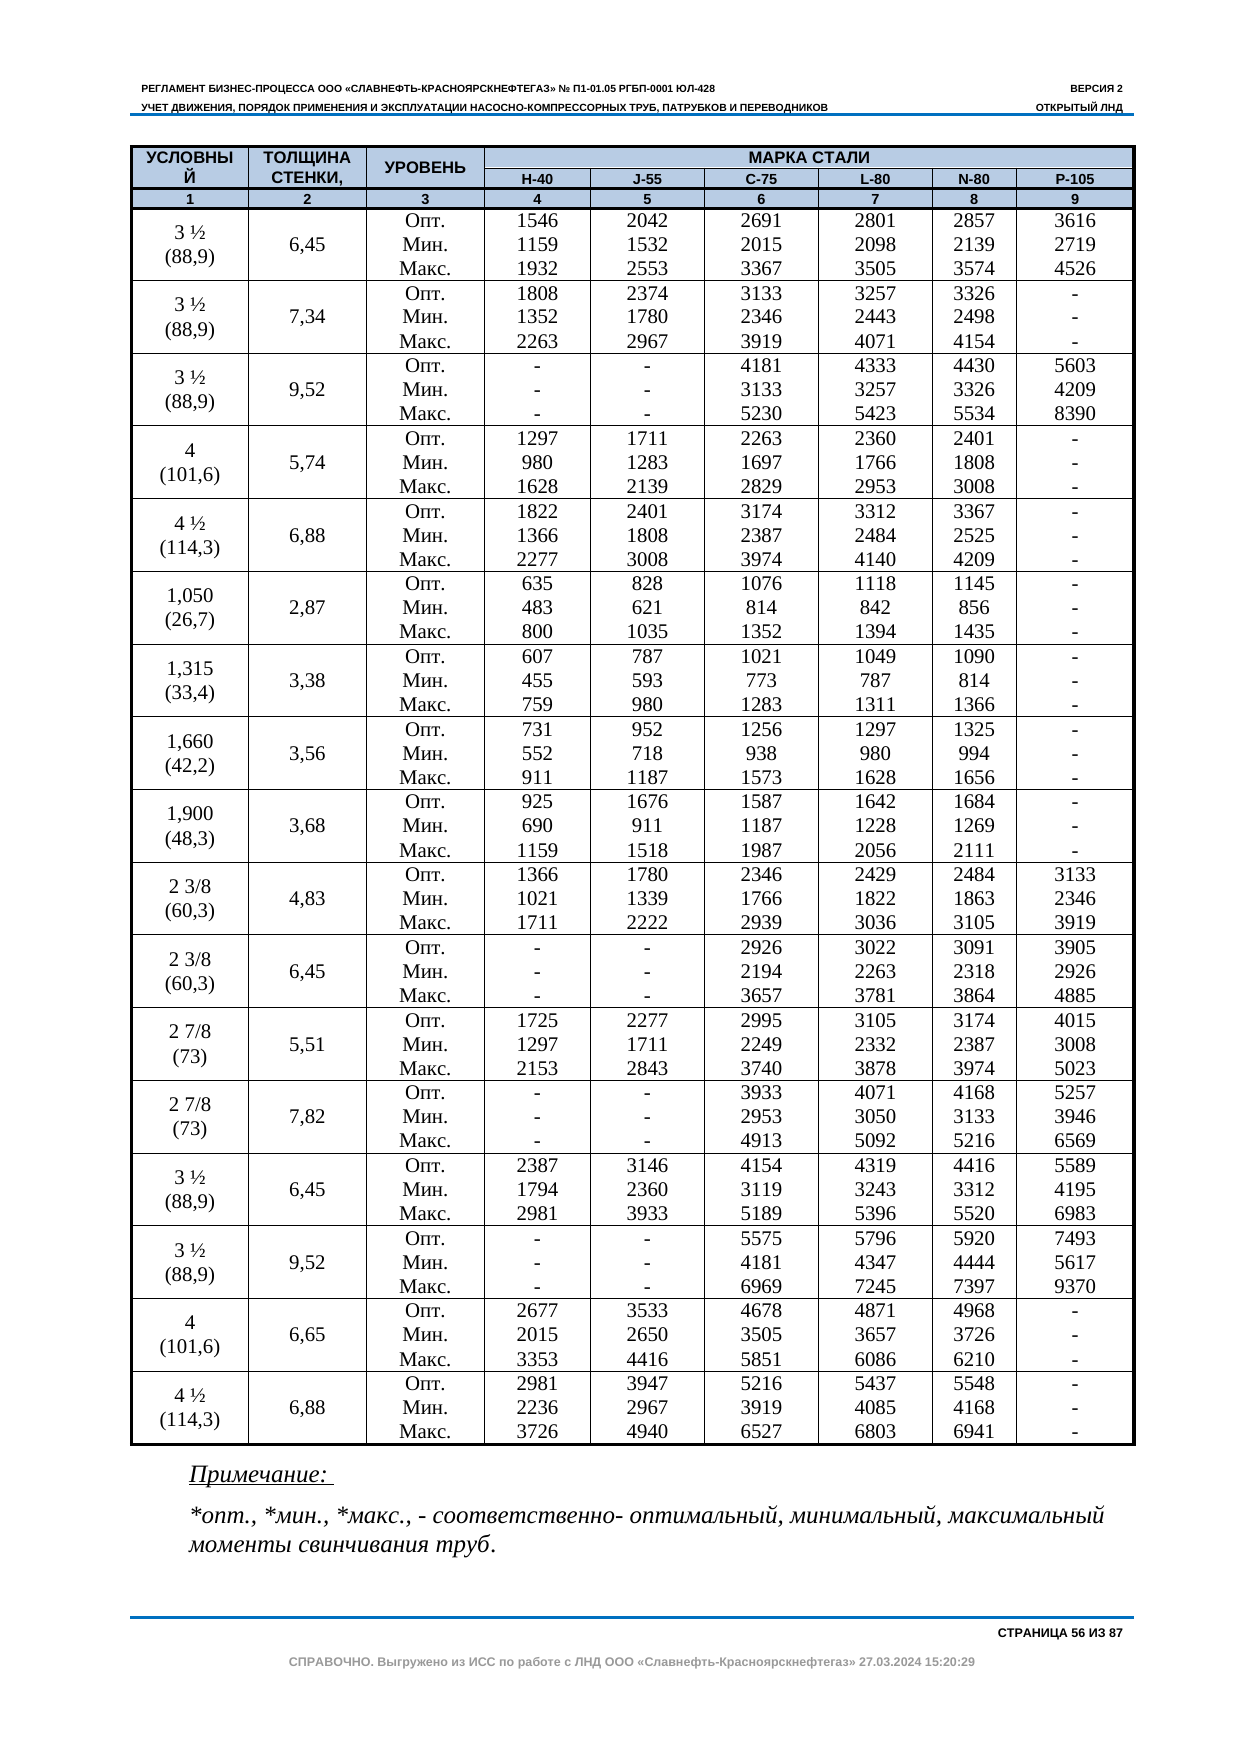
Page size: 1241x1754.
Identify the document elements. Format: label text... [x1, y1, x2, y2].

table_cell 1297 980 1628 [485, 426, 590, 498]
table_cell 3133 2346 3919 [705, 281, 818, 353]
table_cell P-105 [1017, 169, 1132, 187]
table_cell 3 ½ (88,9) [133, 281, 248, 353]
table_cell 787 593 980 [591, 645, 704, 716]
table_cell - - - [591, 354, 704, 425]
table_cell 3146 2360 3933 [591, 1154, 704, 1225]
table_cell 7493 5617 9370 [1017, 1226, 1132, 1298]
table_cell 3933 2953 4913 [705, 1081, 818, 1152]
table_cell 1587 1187 1987 [705, 790, 818, 862]
table_cell 4071 3050 5092 [819, 1081, 932, 1152]
table_cell 3133 2346 3919 [1017, 863, 1132, 934]
table_cell 1 [133, 190, 248, 207]
table_cell 2401 1808 3008 [933, 426, 1016, 498]
table_cell 2346 1766 2939 [705, 863, 818, 934]
table_cell 2374 1780 2967 [591, 281, 704, 353]
table_cell 5257 3946 6569 [1017, 1081, 1132, 1152]
table_cell Опт. Мин. Макс. [367, 354, 484, 425]
table_cell 3257 2443 4071 [819, 281, 932, 353]
table_cell 5575 4181 6969 [705, 1226, 818, 1298]
table_cell 8 [933, 190, 1016, 207]
table_cell 2 3/8 (60,3) [133, 863, 248, 934]
table_cell 3947 2967 4940 [591, 1372, 704, 1443]
table_cell C-75 [705, 169, 818, 187]
table_cell 1297 980 1628 [819, 717, 932, 789]
table_cell 2 [249, 190, 366, 207]
table_cell 1676 911 1518 [591, 790, 704, 862]
table_cell 3367 2525 4209 [933, 499, 1016, 571]
table_cell 2926 2194 3657 [705, 935, 818, 1007]
table_cell 1642 1228 2056 [819, 790, 932, 862]
table_cell 6,88 [249, 1372, 366, 1443]
table_cell Опт. Мин. Макс. [367, 1081, 484, 1152]
table_cell 4 ½ (114,3) [133, 499, 248, 571]
table_cell 5589 4195 6983 [1017, 1154, 1132, 1225]
table_cell - - - [485, 935, 590, 1007]
table_cell Опт. Мин. Макс. [367, 863, 484, 934]
table_cell 1,050 (26,7) [133, 572, 248, 643]
table_cell 6,65 [249, 1299, 366, 1371]
table_cell 4168 3133 5216 [933, 1081, 1016, 1152]
table_cell 2677 2015 3353 [485, 1299, 590, 1371]
table_cell Опт. Мин. Макс. [367, 1372, 484, 1443]
table_cell 9,52 [249, 354, 366, 425]
table_cell 828 621 1035 [591, 572, 704, 643]
table_cell - - - [1017, 426, 1132, 498]
table_cell Опт. Мин. Макс. [367, 1154, 484, 1225]
table_cell Опт. Мин. Макс. [367, 426, 484, 498]
table_cell 3 ½ (88,9) [133, 1226, 248, 1298]
table_cell 635 483 800 [485, 572, 590, 643]
table_cell 5548 4168 6941 [933, 1372, 1016, 1443]
table_cell 3174 2387 3974 [705, 499, 818, 571]
table_cell 1049 787 1311 [819, 645, 932, 716]
table_cell 1780 1339 2222 [591, 863, 704, 934]
table_cell - - - [1017, 717, 1132, 789]
table_cell 1256 938 1573 [705, 717, 818, 789]
table_cell - - - [1017, 1299, 1132, 1371]
table_cell 3105 2332 3878 [819, 1008, 932, 1080]
table_cell 2,87 [249, 572, 366, 643]
table_cell 3022 2263 3781 [819, 935, 932, 1007]
table_cell 1145 856 1435 [933, 572, 1016, 643]
table_cell 6 [705, 190, 818, 207]
table_cell 3,56 [249, 717, 366, 789]
table_cell 4,83 [249, 863, 366, 934]
table_cell Опт. Мин. Макс. [367, 645, 484, 716]
table_cell 2429 1822 3036 [819, 863, 932, 934]
table_cell 1808 1352 2263 [485, 281, 590, 353]
table_cell 9,52 [249, 1226, 366, 1298]
table_cell - - - [485, 1226, 590, 1298]
table_cell 6,45 [249, 210, 366, 280]
table_cell 1118 842 1394 [819, 572, 932, 643]
table_cell Опт. Мин. Макс. [367, 1299, 484, 1371]
table_cell 1711 1283 2139 [591, 426, 704, 498]
table_cell 2995 2249 3740 [705, 1008, 818, 1080]
table_cell Опт. Мин. Макс. [367, 499, 484, 571]
table_cell - - - [1017, 790, 1132, 862]
table_cell 4430 3326 5534 [933, 354, 1016, 425]
table_cell 3326 2498 4154 [933, 281, 1016, 353]
table_cell 6,45 [249, 1154, 366, 1225]
table_header Уровень [367, 148, 484, 187]
table_cell 1725 1297 2153 [485, 1008, 590, 1080]
table_cell - - - [1017, 572, 1132, 643]
table_cell 3,68 [249, 790, 366, 862]
table_cell 4 ½ (114,3) [133, 1372, 248, 1443]
table_cell 2277 1711 2843 [591, 1008, 704, 1080]
table_cell 4416 3312 5520 [933, 1154, 1016, 1225]
table_cell 2401 1808 3008 [591, 499, 704, 571]
table_cell 731 552 911 [485, 717, 590, 789]
table_cell 5437 4085 6803 [819, 1372, 932, 1443]
table_cell 2 7/8 (73) [133, 1008, 248, 1080]
table_header Марка стали [485, 148, 1132, 167]
table_cell 1090 814 1366 [933, 645, 1016, 716]
table_cell 925 690 1159 [485, 790, 590, 862]
table_cell 2263 1697 2829 [705, 426, 818, 498]
table_cell 2 3/8 (60,3) [133, 935, 248, 1007]
table_cell 952 718 1187 [591, 717, 704, 789]
table_cell 2801 2098 3505 [819, 210, 932, 280]
table_cell 4 [485, 190, 590, 207]
table_cell 2857 2139 3574 [933, 210, 1016, 280]
table_cell 3312 2484 4140 [819, 499, 932, 571]
table_cell 2 7/8 (73) [133, 1081, 248, 1152]
table_cell Опт. Мин. Макс. [367, 1008, 484, 1080]
text Примечание: [189, 1459, 1134, 1488]
table_cell 5796 4347 7245 [819, 1226, 932, 1298]
table_cell 5,51 [249, 1008, 366, 1080]
table_cell - - - [591, 1226, 704, 1298]
table_cell Опт. Мин. Макс. [367, 790, 484, 862]
table_cell 1366 1021 1711 [485, 863, 590, 934]
table_cell 1,660 (42,2) [133, 717, 248, 789]
table_cell Опт. Мин. Макс. [367, 572, 484, 643]
table_cell 2360 1766 2953 [819, 426, 932, 498]
table_cell - - - [1017, 645, 1132, 716]
table_cell 607 455 759 [485, 645, 590, 716]
table_cell 6,88 [249, 499, 366, 571]
table_cell Опт. Мин. Макс. [367, 1226, 484, 1298]
table_cell 4181 3133 5230 [705, 354, 818, 425]
table_cell - - - [591, 1081, 704, 1152]
table_cell L-80 [819, 169, 932, 187]
table_cell - - - [1017, 1372, 1132, 1443]
table_cell 1021 773 1283 [705, 645, 818, 716]
table_cell - - - [591, 935, 704, 1007]
table_cell 5,74 [249, 426, 366, 498]
table_cell - - - [485, 354, 590, 425]
table_cell 6,45 [249, 935, 366, 1007]
table_cell 5603 4209 8390 [1017, 354, 1132, 425]
table_cell 3 ½ (88,9) [133, 210, 248, 280]
table_cell 1,315 (33,4) [133, 645, 248, 716]
text *опт., *мин., *макс., - соответственно- оптимальный, минимальный, максимальный моменты свинчивания труб. [189, 1500, 1134, 1558]
table_cell 4333 3257 5423 [819, 354, 932, 425]
table_cell 4678 3505 5851 [705, 1299, 818, 1371]
table_cell 4015 3008 5023 [1017, 1008, 1132, 1080]
table_cell 3 ½ (88,9) [133, 354, 248, 425]
table_cell 3174 2387 3974 [933, 1008, 1016, 1080]
table_cell 4319 3243 5396 [819, 1154, 932, 1225]
table_header Толщина стенки, мм [249, 148, 366, 187]
table_cell 3533 2650 4416 [591, 1299, 704, 1371]
table_cell 5 [591, 190, 704, 207]
table_cell Опт. Мин. Макс. [367, 281, 484, 353]
table_cell 5920 4444 7397 [933, 1226, 1016, 1298]
table_cell 4 (101,6) [133, 426, 248, 498]
table_cell 3091 2318 3864 [933, 935, 1016, 1007]
table_cell 3616 2719 4526 [1017, 210, 1132, 280]
table_cell 1325 994 1656 [933, 717, 1016, 789]
table_cell N-80 [933, 169, 1016, 187]
table_cell H-40 [485, 169, 590, 187]
table_cell Опт. Мин. Макс. [367, 210, 484, 280]
table_cell J-55 [591, 169, 704, 187]
table_cell 5216 3919 6527 [705, 1372, 818, 1443]
table_cell 1684 1269 2111 [933, 790, 1016, 862]
table_cell 1076 814 1352 [705, 572, 818, 643]
table_cell 2387 1794 2981 [485, 1154, 590, 1225]
table_cell 2691 2015 3367 [705, 210, 818, 280]
table_cell 7 [819, 190, 932, 207]
table_cell 1822 1366 2277 [485, 499, 590, 571]
table_cell 7,82 [249, 1081, 366, 1152]
table_cell 4154 3119 5189 [705, 1154, 818, 1225]
table_cell 2484 1863 3105 [933, 863, 1016, 934]
table_header Условный диаметр труб, дюймов (мм) [133, 148, 248, 187]
table_cell 3 [367, 190, 484, 207]
table_cell 2981 2236 3726 [485, 1372, 590, 1443]
table_cell 3905 2926 4885 [1017, 935, 1132, 1007]
table_cell 4968 3726 6210 [933, 1299, 1016, 1371]
table_cell 9 [1017, 190, 1132, 207]
table_cell 4 (101,6) [133, 1299, 248, 1371]
table_cell - - - [1017, 281, 1132, 353]
table_cell - - - [485, 1081, 590, 1152]
table_cell 7,34 [249, 281, 366, 353]
table_cell 3,38 [249, 645, 366, 716]
table_cell Опт. Мин. Макс. [367, 935, 484, 1007]
table_cell 4871 3657 6086 [819, 1299, 932, 1371]
table_cell 2042 1532 2553 [591, 210, 704, 280]
table_cell Опт. Мин. Макс. [367, 717, 484, 789]
table_cell 1,900 (48,3) [133, 790, 248, 862]
table_cell 1546 1159 1932 [485, 210, 590, 280]
table_cell - - - [1017, 499, 1132, 571]
table_cell 3 ½ (88,9) [133, 1154, 248, 1225]
